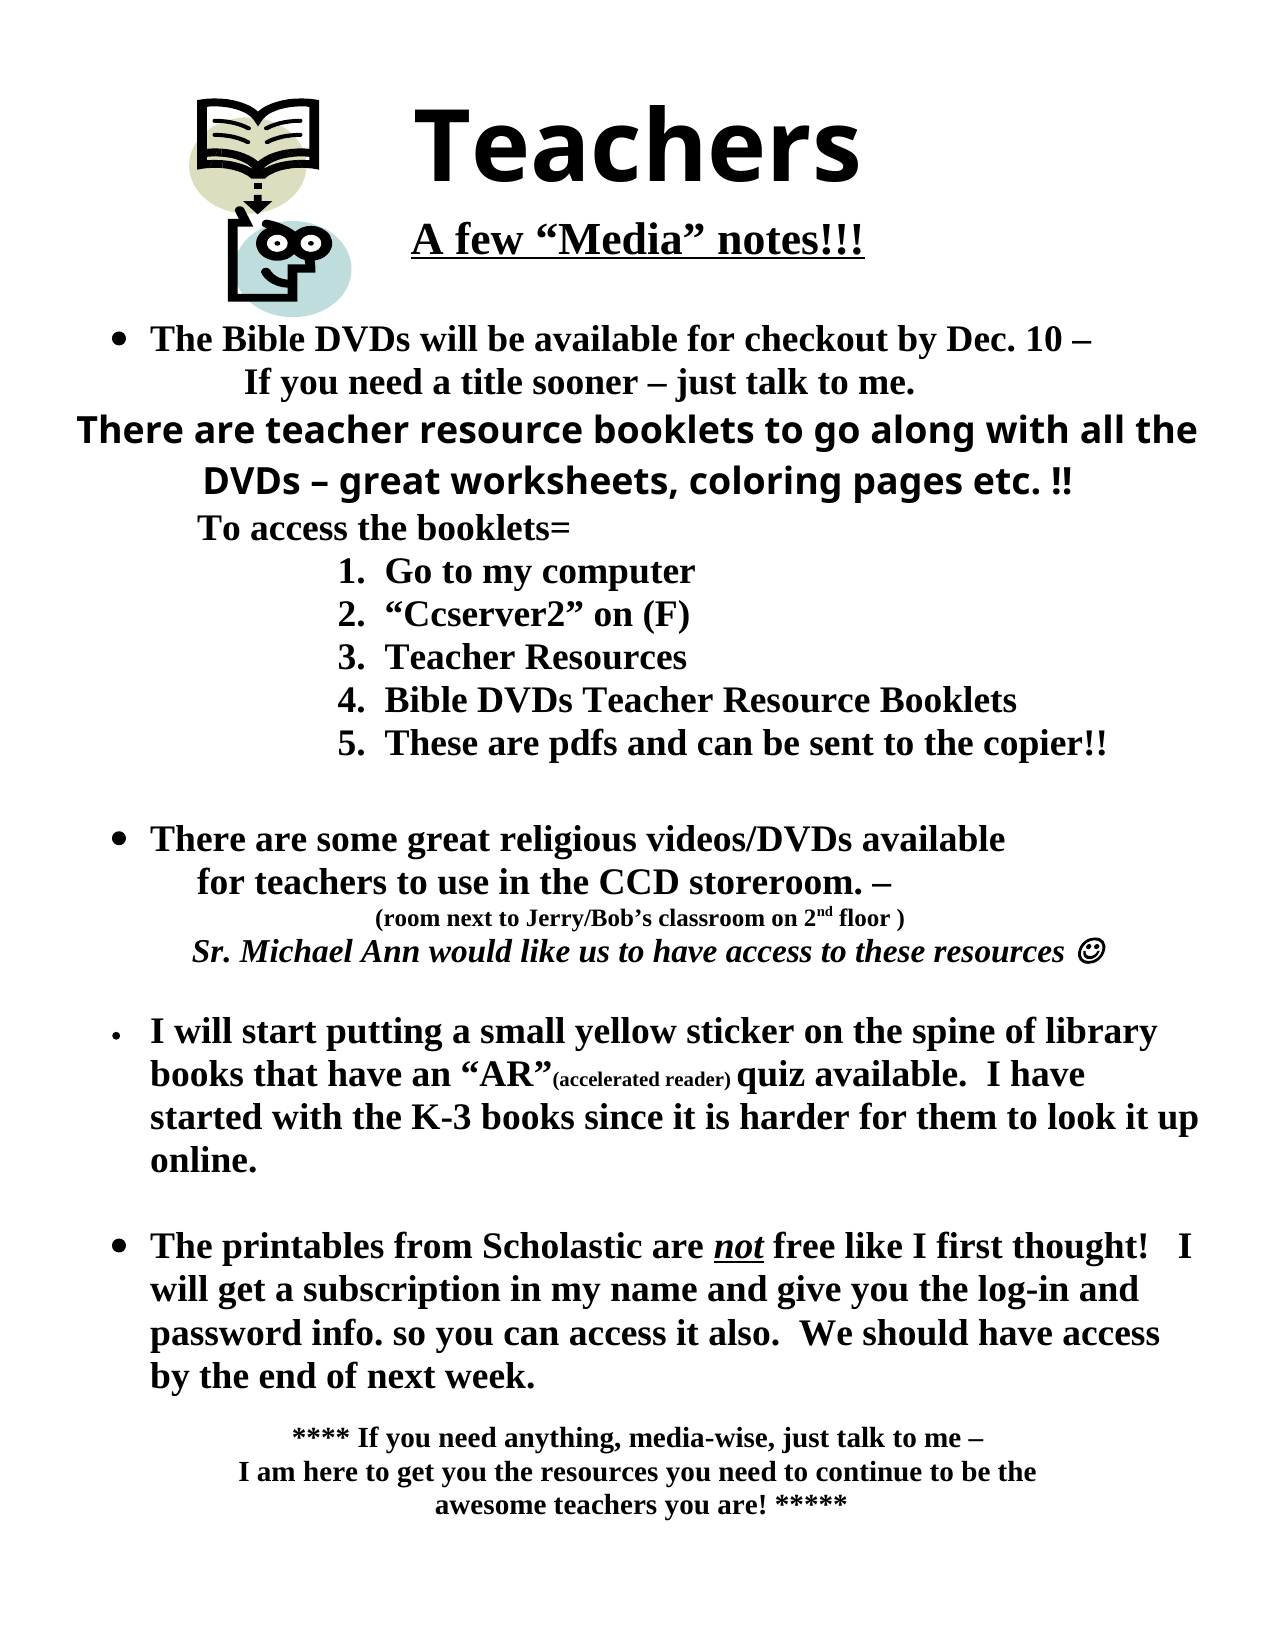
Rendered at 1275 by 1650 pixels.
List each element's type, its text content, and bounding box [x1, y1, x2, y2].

list There are some great religious videos/DVDs available [112, 816, 1200, 859]
text for teachers to use in the CCD storeroom. – [75, 859, 1200, 903]
text awesome teachers you are! ***** [75, 1487, 1200, 1521]
text Sr. Michael Ann would like us to have access to these resources [75, 931, 1200, 970]
text Teachers [75, 75, 1200, 211]
list Go to my computer [337, 548, 1200, 591]
text (room next to Jerry/Bob’s classroom on 2nd floor ) [75, 903, 1200, 931]
list Teacher Resources [337, 634, 1200, 677]
text There are teacher resource booklets to go along with all the DVDs – great worksheets, coloring pages etc. !! [75, 403, 1200, 505]
list I will start putting a small yellow sticker on the spine of library books that have an “AR”(accelerated reader) quiz available. I have started with the K-3 books since it is harder for them to look it up online. [112, 1008, 1200, 1181]
list To access the booklets= [150, 505, 1200, 548]
list These are pdfs and can be sent to the copier!! [337, 721, 1200, 764]
text If you need a title sooner – just talk to me. [75, 360, 1200, 403]
text A few “Media” notes!!! [75, 211, 1200, 264]
list “Ccserver2” on (F) [337, 591, 1200, 634]
text **** If you need anything, media-wise, just talk to me – [75, 1420, 1200, 1454]
list Bible DVDs Teacher Resource Booklets [337, 677, 1200, 721]
list The Bible DVDs will be available for checkout by Dec. 10 – [112, 317, 1200, 360]
list The printables from Scholastic are not free like I first thought! I will get a subscription in my name and give you the log-in and password info. so you can access it also. We should have access by the end of next week. [112, 1224, 1200, 1396]
text I am here to get you the resources you need to continue to be the [75, 1454, 1200, 1487]
